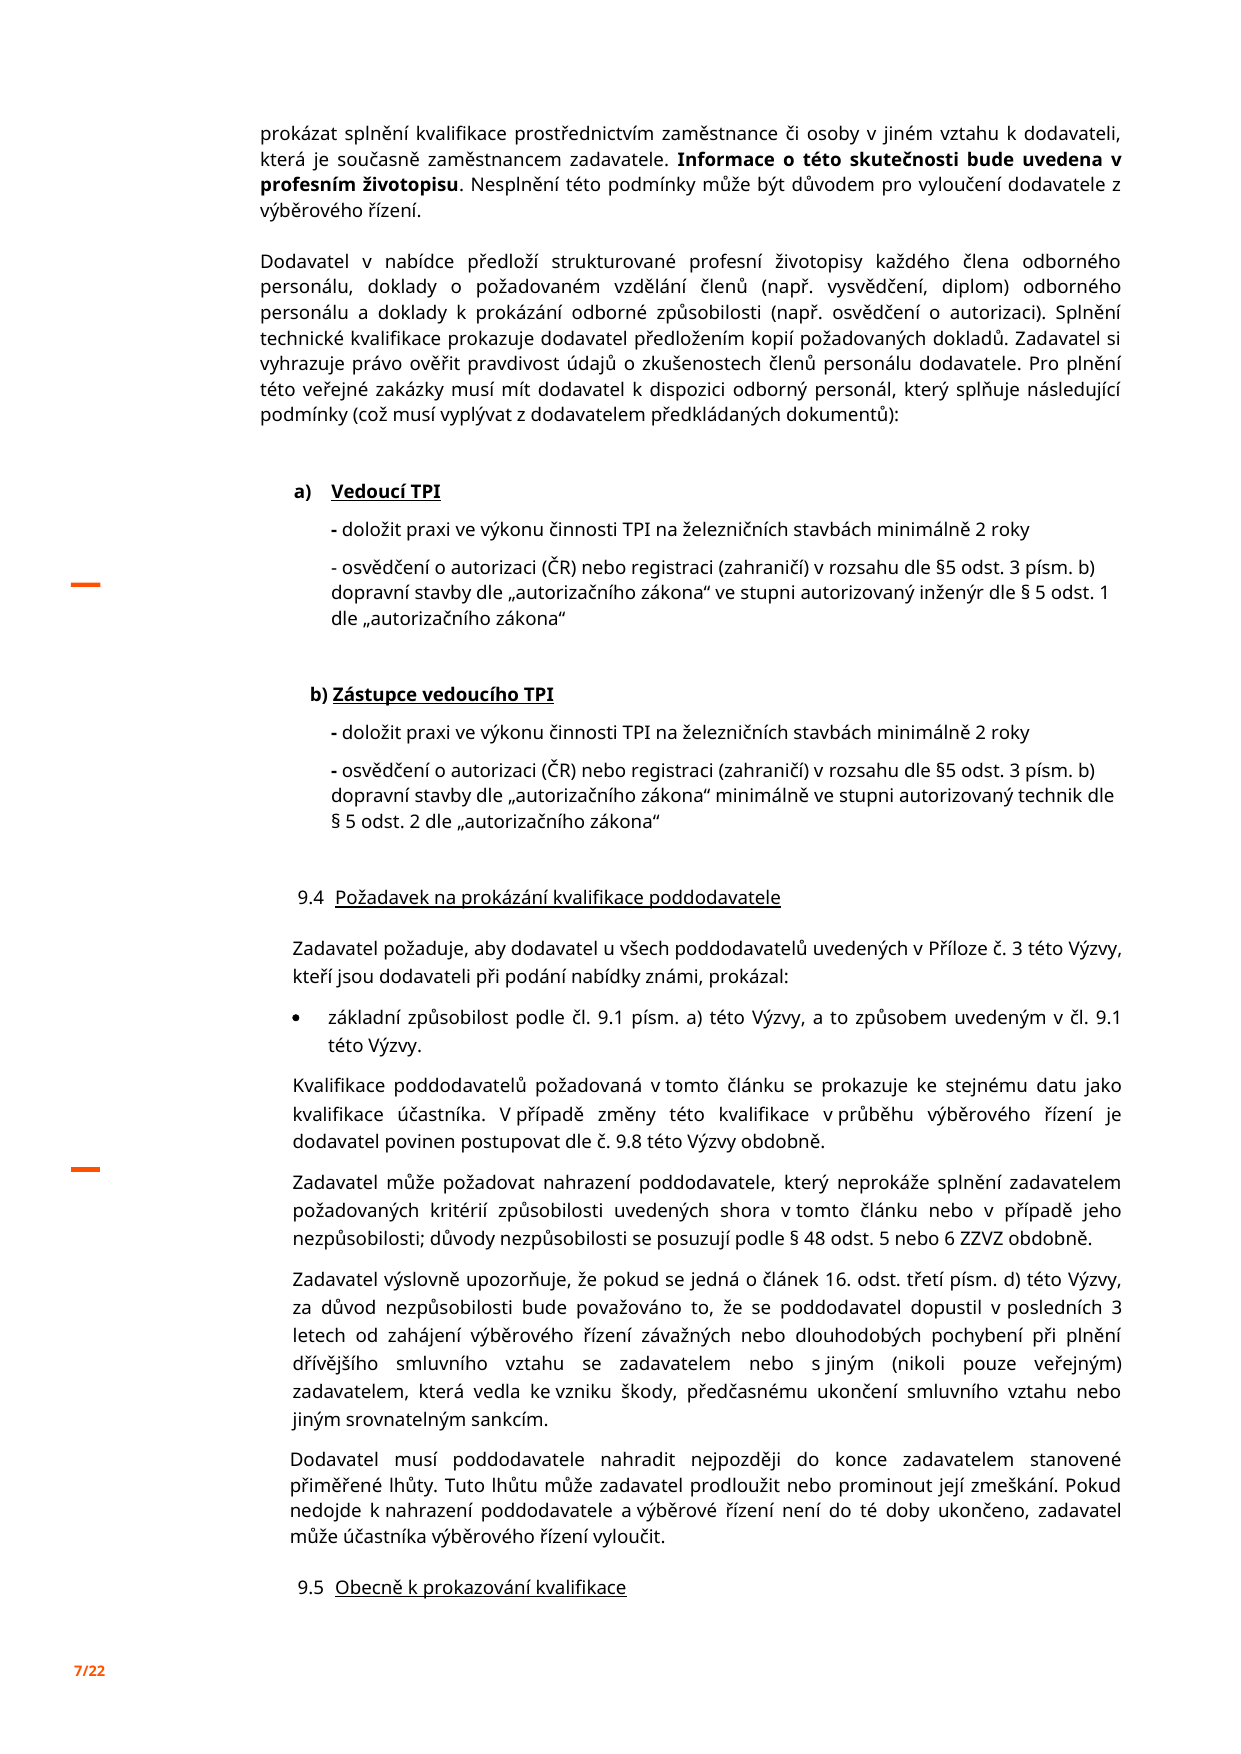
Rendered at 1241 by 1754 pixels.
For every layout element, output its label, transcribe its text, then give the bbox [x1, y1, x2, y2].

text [260, 121, 1122, 223]
text Zadavatel požaduje, aby dodavatel u všech poddodavatelů uvedených v Příloze č. 3 této Výzvy, kteří jsou dodavateli při podání nabídky známi, prokázal: [292, 936, 1122, 989]
text základní způsobilost podle čl. 9.1 písm. a) této Výzvy, a to způsobem uvedeným v čl. 9.1 této Výzvy. [292, 1004, 1122, 1058]
text Zadavatel výslovně upozorňuje, že pokud se jedná o článek 16. odst. třetí písm. d) této Výzvy, za důvod nezpůsobilosti bude považováno to, že se poddodavatel dopustil v posledních 3 letech od zahájení výběrového řízení závažných nebo dlouhodobých pochybení při plnění dřívějšího smluvního vztahu se zadavatelem nebo s jiným (nikoli pouze veřejným) zadavatelem, která vedla ke vzniku škody, předčasnému ukončení smluvního vztahu nebo jiným srovnatelným sankcím. [292, 1266, 1122, 1432]
text Dodavatel musí poddodavatele nahradit nejpozději do konce zadavatelem stanovené přiměřené lhůty. Tuto lhůtu může zadavatel prodloužit nebo prominout její zmeškání. Pokud nedojde k nahrazení poddodavatele a výběrové řízení není do té doby ukončeno, zadavatel může účastníka výběrového řízení vyloučit. [289, 1447, 1122, 1549]
text - doložit praxi ve výkonu činnosti TPI na železničních stavbách minimálně 2 roky [331, 516, 1122, 541]
text Dodavatel v nabídce předloží strukturované profesní životopisy každého člena odborného personálu, doklady o požadovaném vzdělání členů (např. vysvědčení, diplom) odborného personálu a doklady k prokázání odborné způsobilosti (např. osvědčení o autorizaci). Splnění technické kvalifikace prokazuje dodavatel předložením kopií požadovaných dokladů. Zadavatel si vyhrazuje právo ověřit pravdivost údajů o zkušenostech členů personálu dodavatele. Pro plnění této veřejné zakázky musí mít dodavatel k dispozici odborný personál, který splňuje následující podmínky (což musí vyplývat z dodavatelem předkládaných dokumentů): [260, 248, 1122, 427]
list Požadavek na prokázání kvalifikace poddodavatele [297, 885, 1122, 910]
text Kvalifikace poddodavatelů požadovaná v tomto článku se prokazuje ke stejnému datu jako kvalifikace účastníka. V případě změny této kvalifikace v průběhu výběrového řízení je dodavatel povinen postupovat dle č. 9.8 této Výzvy obdobně. [292, 1073, 1122, 1154]
text - osvědčení o autorizaci (ČR) nebo registraci (zahraničí) v rozsahu dle §5 odst. 3 písm. b) dopravní stavby dle „autorizačního zákona“ minimálně ve stupni autorizovaný technik dle § 5 odst. 2 dle „autorizačního zákona“ [331, 757, 1122, 834]
text Zadavatel může požadovat nahrazení poddodavatele, který neprokáže splnění zadavatelem požadovaných kritérií způsobilosti uvedených shora v tomto článku nebo v případě jeho nezpůsobilosti; důvody nezpůsobilosti se posuzují podle § 48 odst. 5 nebo 6 ZZVZ obdobně. [292, 1169, 1122, 1251]
text - doložit praxi ve výkonu činnosti TPI na železničních stavbách minimálně 2 roky [331, 719, 1122, 744]
text - osvědčení o autorizaci (ČR) nebo registraci (zahraničí) v rozsahu dle §5 odst. 3 písm. b) dopravní stavby dle „autorizačního zákona“ ve stupni autorizovaný inženýr dle § 5 odst. 1 dle „autorizačního zákona“ [331, 554, 1122, 631]
list Vedoucí TPI [294, 478, 1122, 503]
list Obecně k prokazování kvalifikace [297, 1574, 1122, 1600]
text b) Zástupce vedoucího TPI [309, 681, 1122, 707]
